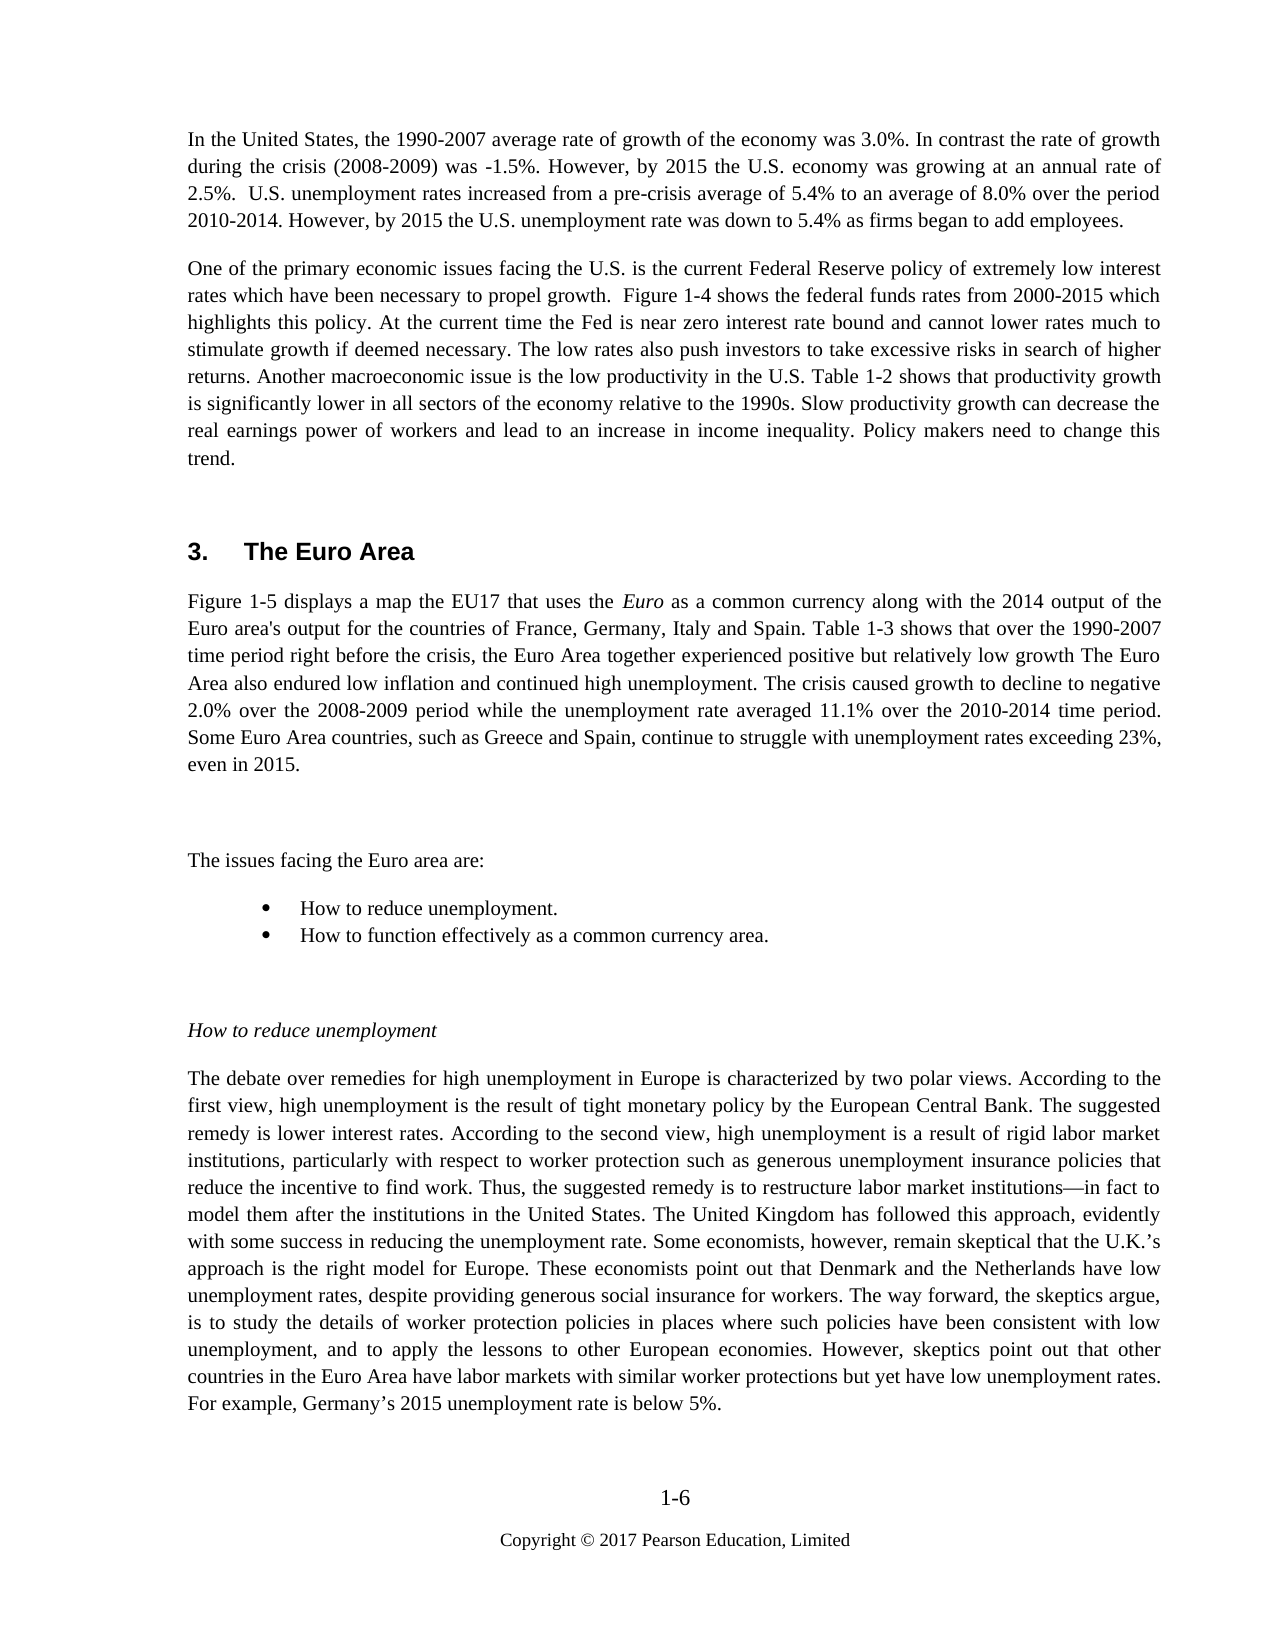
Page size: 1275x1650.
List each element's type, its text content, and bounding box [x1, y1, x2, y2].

text One of the primary economic issues facing the U.S. is the current Federal Reserve policy of extremely low interest rates which have been necessary to propel growth. Figure 1-4 shows the federal funds rates from 2000-2015 which highlights this policy. At the current time the Fed is near zero interest rate bound and cannot lower rates much to stimulate growth if deemed necessary. The low rates also push investors to take excessive risks in search of higher returns. Another macroeconomic issue is the low productivity in the U.S. Table 1-2 shows that productivity growth is significantly lower in all sectors of the economy relative to the 1990s. Slow productivity growth can decrease the real earnings power of workers and lead to an increase in income inequality. Policy makers need to change this trend. [187, 254, 1162, 470]
text Figure 1-5 displays a map the EU17 that uses the Euro as a common currency along with the 2014 output of the Euro area's output for the countries of France, Germany, Italy and Spain. Table 1-3 shows that over the 1990-2007 time period right before the crisis, the Euro Area together experienced positive but relatively low growth The Euro Area also endured low inflation and continued high unemployment. The crisis caused growth to decline to negative 2.0% over the 2008-2009 period while the unemployment rate averaged 11.1% over the 2010-2014 time period. Some Euro Area countries, such as Greece and Spain, continue to struggle with unemployment rates exceeding 23%, even in 2015. [187, 587, 1162, 777]
text The issues facing the Euro area are: [187, 845, 1162, 872]
list How to function effectively as a common currency area. [262, 920, 1162, 947]
text How to reduce unemployment [187, 1016, 1162, 1043]
subtitle 3. The Euro Area [187, 539, 1162, 566]
text The debate over remedies for high unemployment in Europe is characterized by two polar views. According to the first view, high unemployment is the result of tight monetary policy by the European Central Bank. The suggested remedy is lower interest rates. According to the second view, high unemployment is a result of rigid labor market institutions, particularly with respect to worker protection such as generous unemployment insurance policies that reduce the incentive to find work. Thus, the suggested remedy is to restructure labor market institutions—in fact to model them after the institutions in the United States. The United Kingdom has followed this approach, evidently with some success in reducing the unemployment rate. Some economists, however, remain skeptical that the U.K.’s approach is the right model for Europe. These economists point out that Denmark and the Netherlands have low unemployment rates, despite providing generous social insurance for workers. The way forward, the skeptics argue, is to study the details of worker protection policies in places where such policies have been consistent with low unemployment, and to apply the lessons to other European economies. However, skeptics point out that other countries in the Euro Area have labor markets with similar worker protections but yet have low unemployment rates. For example, Germany’s 2015 unemployment rate is below 5%. [187, 1064, 1162, 1416]
list How to reduce unemployment. [262, 893, 1162, 920]
text In the United States, the 1990-2007 average rate of growth of the economy was 3.0%. In contrast the rate of growth during the crisis (2008-2009) was -1.5%. However, by 2015 the U.S. economy was growing at an annual rate of 2.5%. U.S. unemployment rates increased from a pre-crisis average of 5.4% to an average of 8.0% over the period 2010-2014. However, by 2015 the U.S. unemployment rate was down to 5.4% as firms began to add employees. [187, 124, 1162, 233]
